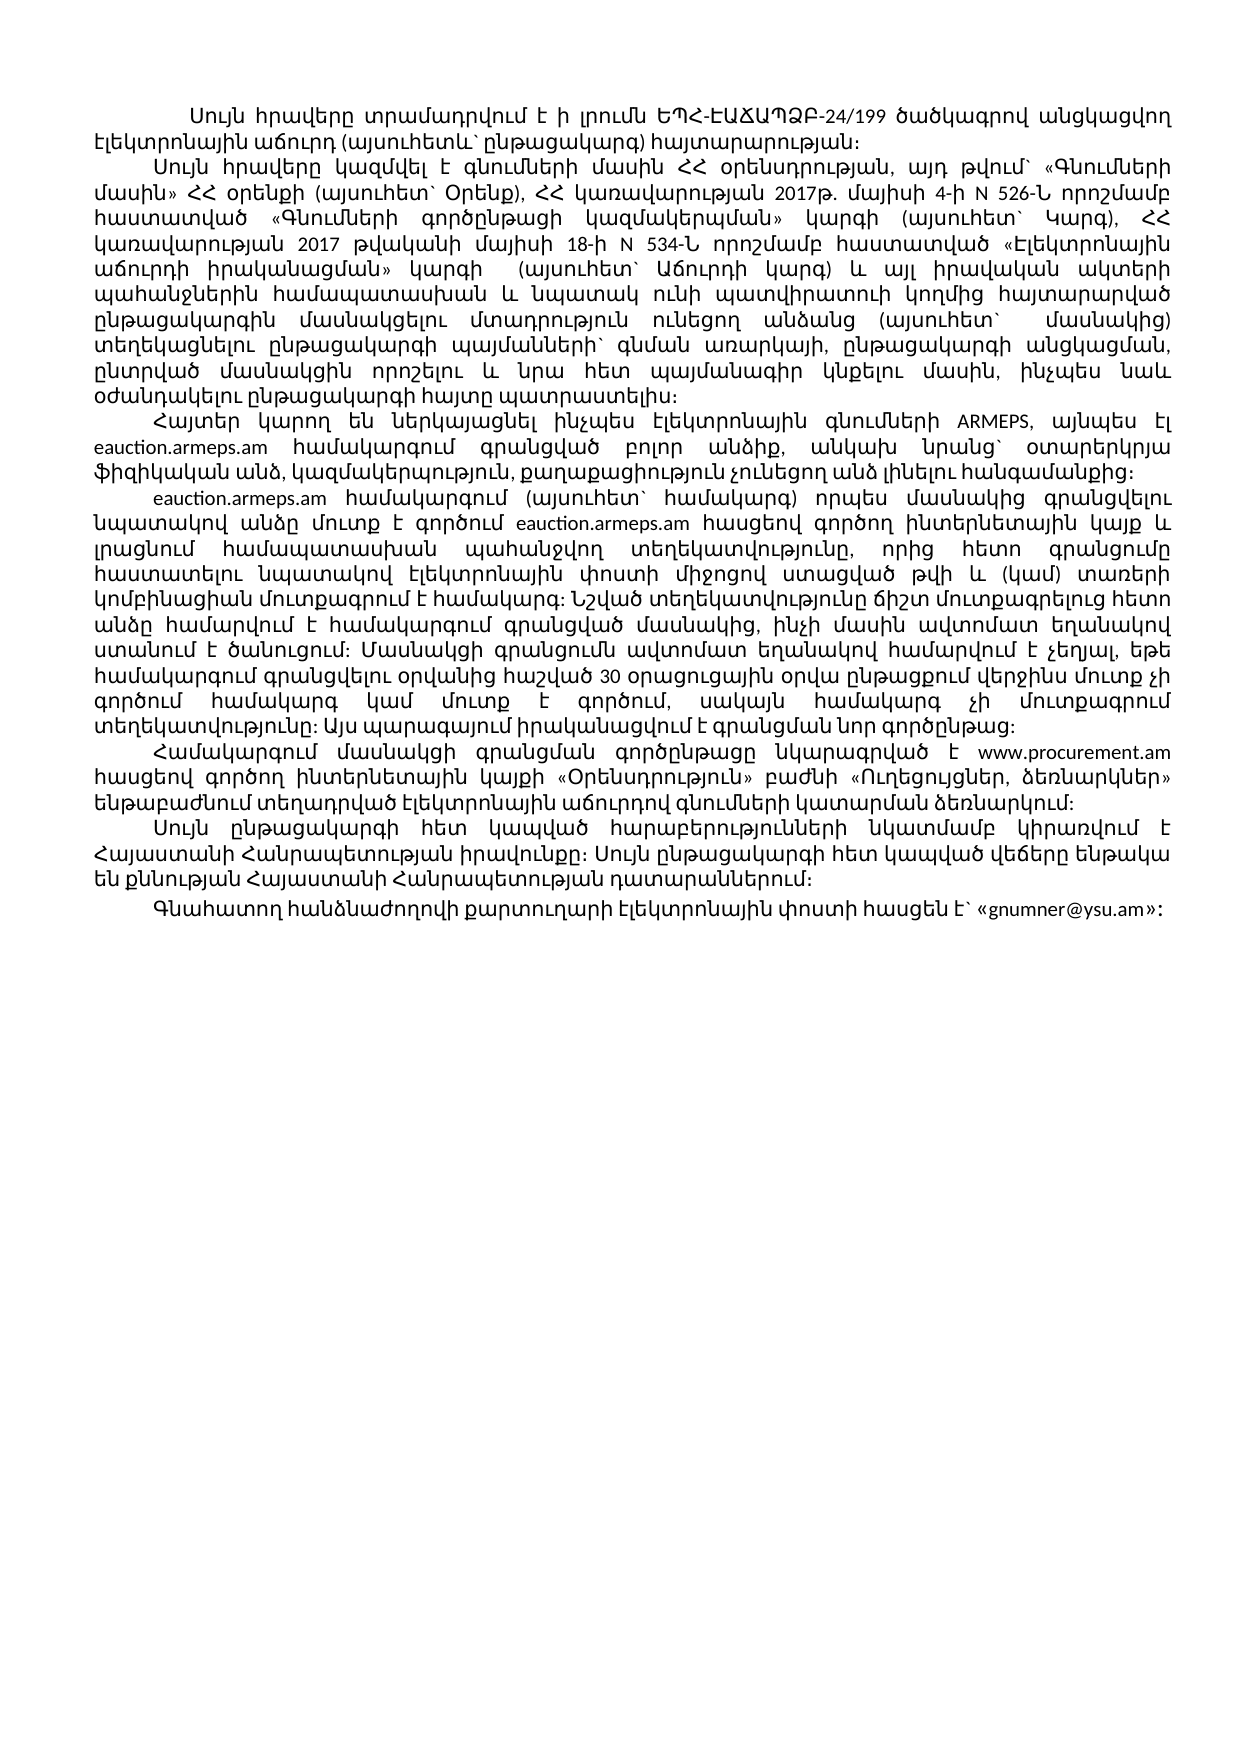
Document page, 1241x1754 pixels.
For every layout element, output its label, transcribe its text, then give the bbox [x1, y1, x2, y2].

text Հայտեր կարող են ներկայացնել ինչպես էլեկտրոնային գնումների ARMEPS, այնպես էլ eauction.armeps.am համակարգում գրանցված բոլոր անձիք, անկախ նրանց` օտարերկրյա ֆիզիկական անձ, կազմակերպություն, քաղաքացիություն չունեցող անձ լինելու հանգամանքից։ [94, 409, 1171, 485]
text eauction.armeps.am համակարգում (այսուհետ` համակարգ) որպես մասնակից գրանցվելու նպատակով անձը մուտք է գործում eauction.armeps.am հասցեով գործող ինտերնետային կայք և լրացնում համապատասխան պահանջվող տեղեկատվությունը, որից հետո գրանցումը հաստատելու նպատակով էլեկտրոնային փոստի միջոցով ստացված թվի և (կամ) տառերի կոմբինացիան մուտքագրում է համակարգ: Նշված տեղեկատվությունը ճիշտ մուտքագրելուց հետո անձը համարվում է համակարգում գրանցված մասնակից, ինչի մասին ավտոմատ եղանակով ստանում է ծանուցում: Մասնակցի գրանցումն ավտոմատ եղանակով համարվում է չեղյալ, եթե համակարգում գրանցվելու օրվանից հաշված 30 օրացուցային օրվա ընթացքում վերջինս մուտք չի գործում համակարգ կամ մուտք է գործում, սակայն համակարգ չի մուտքագրում տեղեկատվությունը: Այս պարագայում իրականացվում է գրանցման նոր գործընթաց: [94, 485, 1171, 739]
text Սույն ընթացակարգի հետ կապված հարաբերությունների նկատմամբ կիրառվում է Հայաստանի Հանրապետության իրավունքը։ Սույն ընթացակարգի հետ կապված վեճերը ենթակա են քննության Հայաստանի Հանրապետության դատարաններում։ [94, 815, 1171, 892]
text Սույն հրավերը տրամադրվում է ի լրումն ԵՊՀ-ԷԱՃԱՊՁԲ-24/199 ծածկագրով անցկացվող էլեկտրոնային աճուրդ (այսուհետև` ընթացակարգ) հայտարարության։ [94, 104, 1171, 154]
text Գնահատող հանձնաժողովի քարտուղարի էլեկտրոնային փոստի հասցեն է` «gnumner@ysu.am»: [94, 892, 1171, 922]
text Համակարգում մասնակցի գրանցման գործընթացը նկարագրված է www.procurement.am հասցեով գործող ինտերնետային կայքի «Օրենսդրություն» բաժնի «Ուղեցույցներ, ձեռնարկներ» ենթաբաժնում տեղադրված էլեկտրոնային աճուրդով գնումների կատարման ձեռնարկում: [94, 739, 1171, 815]
text Սույն հրավերը կազմվել է գնումների մասին ՀՀ օրենսդրության, այդ թվում` «Գնումների մասին» ՀՀ օրենքի (այսուհետ` Օրենք), ՀՀ կառավարության 2017թ. մայիսի 4-ի N 526-Ն որոշմամբ հաստատված «Գնումների գործընթացի կազմակերպման» կարգի (այսուհետ` Կարգ), ՀՀ կառավարության 2017 թվականի մայիսի 18-ի N 534-Ն որոշմամբ հաստատված «Էլեկտրոնային աճուրդի իրականացման» կարգի (այսուհետ` Աճուրդի կարգ) և այլ իրավական ակտերի պահանջներին համապատասխան և նպատակ ունի պատվիրատուի կողմից հայտարարված ընթացակարգին մասնակցելու մտադրություն ունեցող անձանց (այսուհետ` մասնակից) տեղեկացնելու ընթացակարգի պայմանների` գնման առարկայի, ընթացակարգի անցկացման, ընտրված մասնակցին որոշելու և նրա հետ պայմանագիր կնքելու մասին, ինչպես նաև օժանդակելու ընթացակարգի հայտը պատրաստելիս։ [94, 154, 1171, 409]
